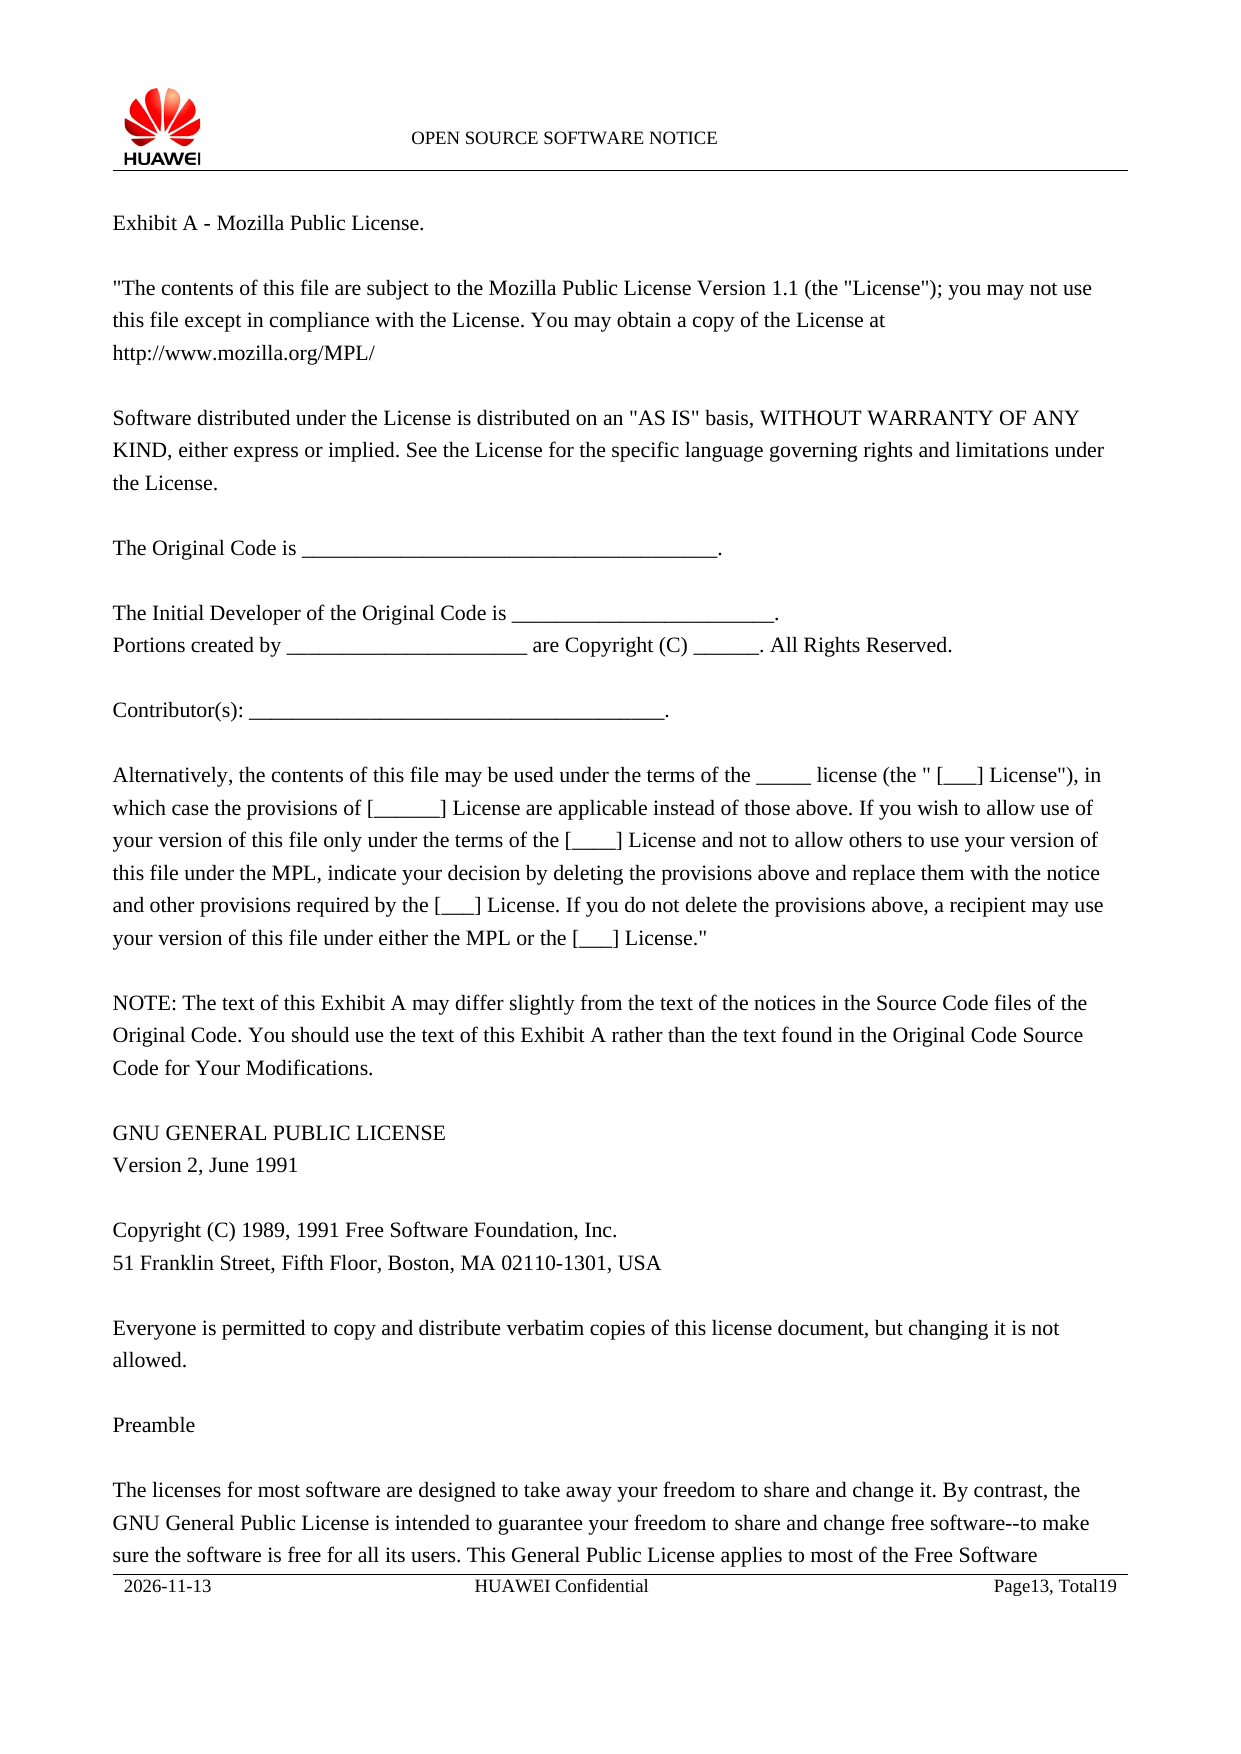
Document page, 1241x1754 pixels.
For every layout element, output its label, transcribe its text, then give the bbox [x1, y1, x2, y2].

picture [124, 88, 201, 165]
